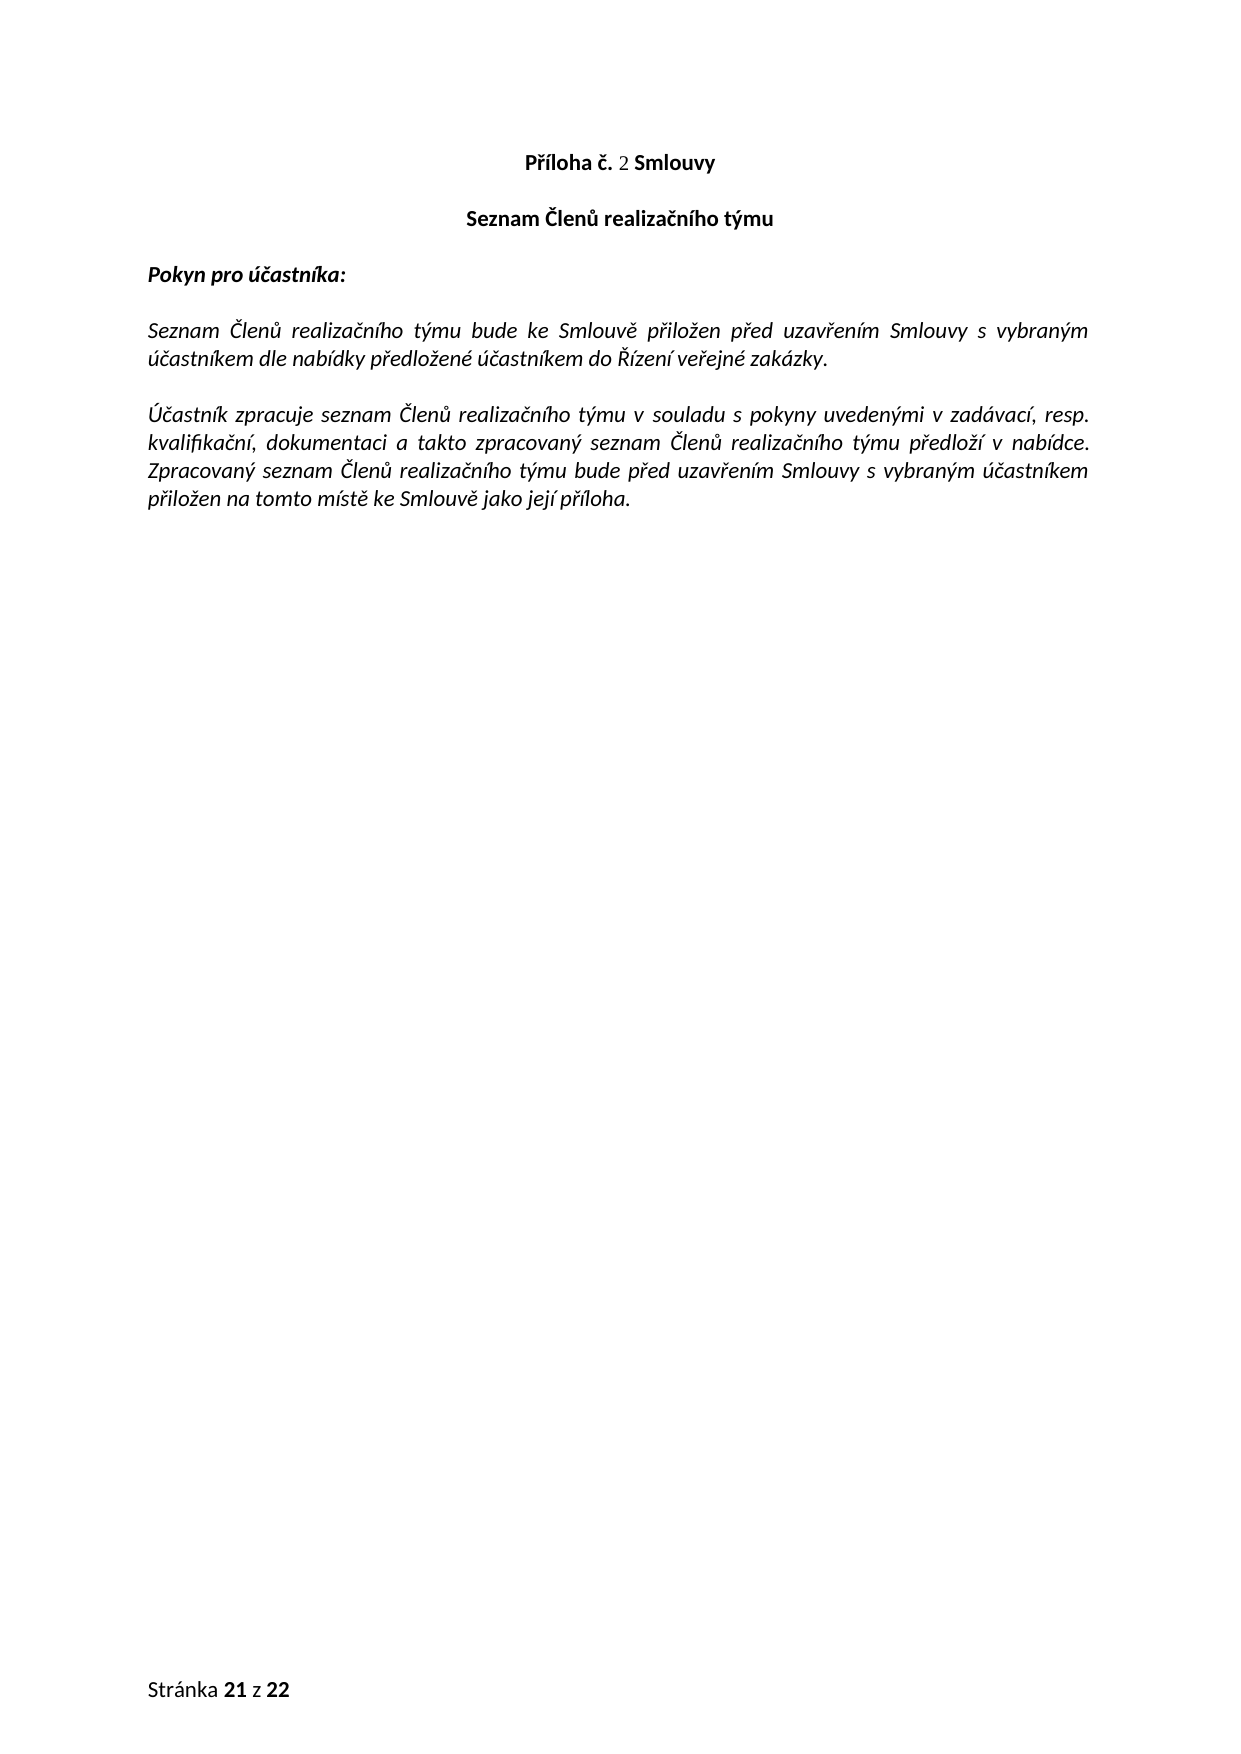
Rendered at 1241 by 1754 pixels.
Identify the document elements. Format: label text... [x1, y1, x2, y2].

text Účastník zpracuje seznam Členů realizačního týmu v souladu s pokyny uvedenými v zadávací, resp. kvalifikační, dokumentaci a takto zpracovaný seznam Členů realizačního týmu předloží v nabídce. Zpracovaný seznam Členů realizačního týmu bude před uzavřením Smlouvy s vybraným účastníkem přiložen na tomto místě ke Smlouvě jako její příloha. [148, 400, 1092, 512]
text Příloha č. 2 Smlouvy [148, 148, 1092, 176]
text Seznam Členů realizačního týmu [148, 204, 1092, 232]
text Seznam Členů realizačního týmu bude ke Smlouvě přiložen před uzavřením Smlouvy s vybraným účastníkem dle nabídky předložené účastníkem do Řízení veřejné zakázky. [148, 316, 1092, 372]
text Pokyn pro účastníka: [148, 260, 1092, 288]
